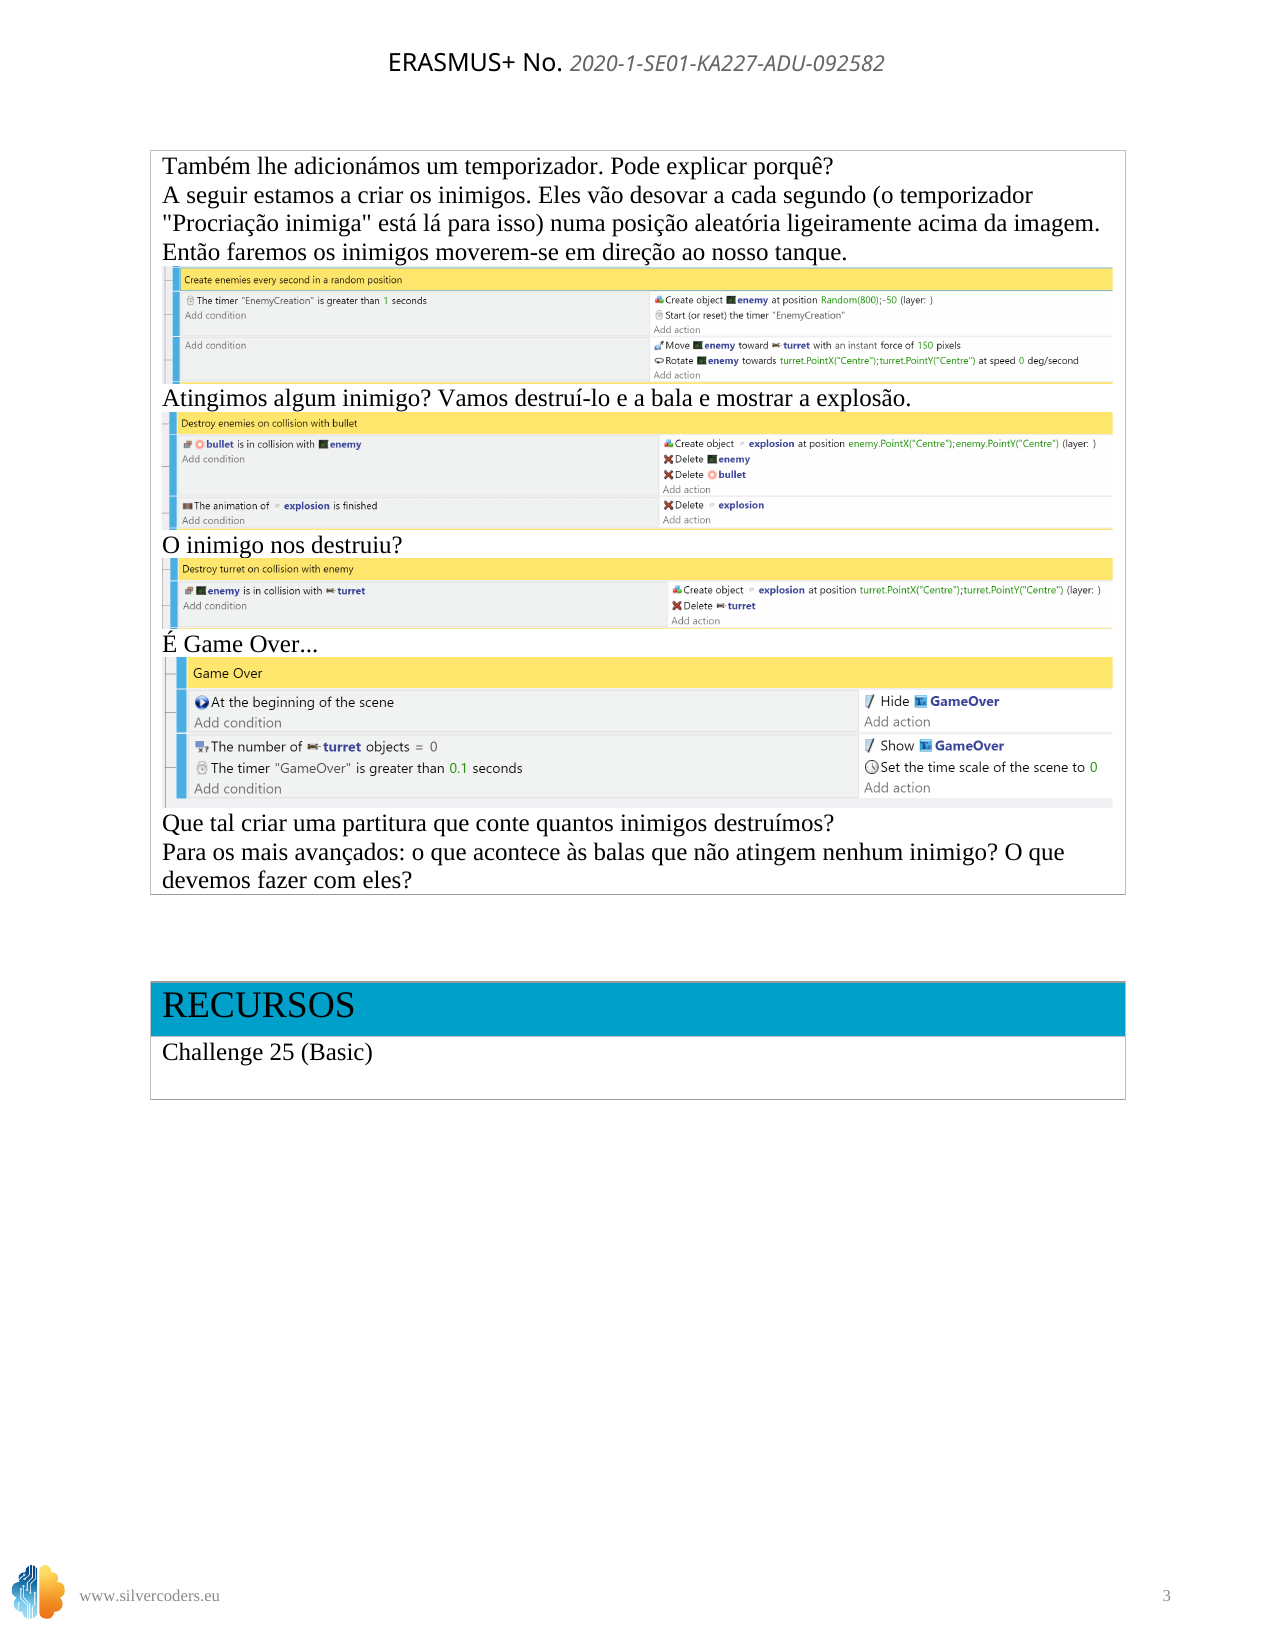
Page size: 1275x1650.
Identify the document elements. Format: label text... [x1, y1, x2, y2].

picture [161, 412, 1113, 530]
picture [11, 1565, 65, 1619]
table_header RECURSOS [151, 983, 1125, 1036]
picture [161, 266, 1113, 384]
table_cell Challenge 25 (Basic) [151, 1037, 1125, 1099]
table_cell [151, 151, 1125, 894]
picture [161, 657, 1113, 808]
picture [161, 558, 1113, 629]
